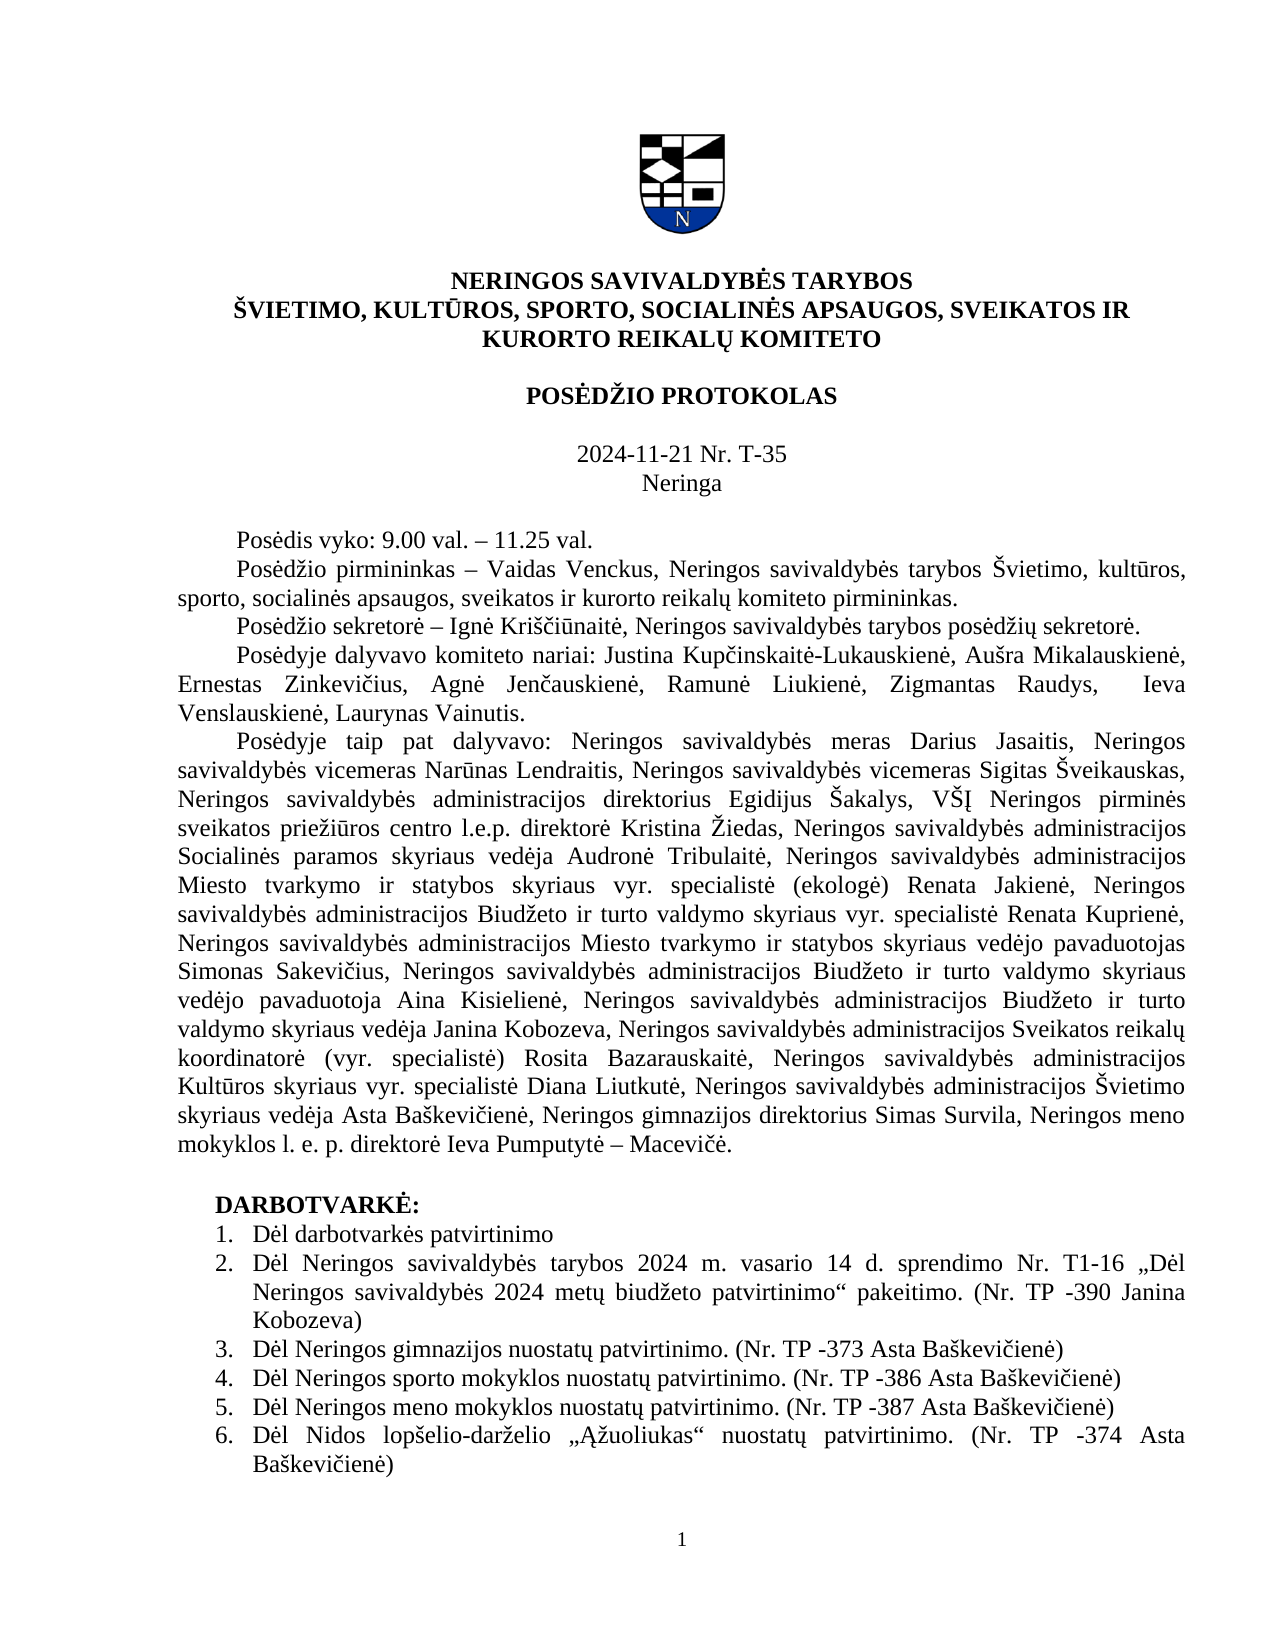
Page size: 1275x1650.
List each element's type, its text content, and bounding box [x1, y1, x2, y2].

list Dėl Neringos meno mokyklos nuostatų patvirtinimo. (Nr. TP -387 Asta Baškevičienė) [215, 1392, 1186, 1421]
list Dėl Neringos gimnazijos nuostatų patvirtinimo. (Nr. TP -373 Asta Baškevičienė) [215, 1334, 1186, 1363]
text Posėdyje taip pat dalyvavo: Neringos savivaldybės meras Darius Jasaitis, Neringos savivaldybės vicemeras Narūnas Lendraitis, Neringos savivaldybės vicemeras Sigitas Šveikauskas, Neringos savivaldybės administracijos direktorius Egidijus Šakalys, VŠĮ Neringos pirminės sveikatos priežiūros centro l.e.p. direktorė Kristina Žiedas, Neringos savivaldybės administracijos Socialinės paramos skyriaus vedėja Audronė Tribulaitė, Neringos savivaldybės administracijos Miesto tvarkymo ir statybos skyriaus vyr. specialistė (ekologė) Renata Jakienė, Neringos savivaldybės administracijos Biudžeto ir turto valdymo skyriaus vyr. specialistė Renata Kuprienė, Neringos savivaldybės administracijos Miesto tvarkymo ir statybos skyriaus vedėjo pavaduotojas Simonas Sakevičius, Neringos savivaldybės administracijos Biudžeto ir turto valdymo skyriaus vedėjo pavaduotoja Aina Kisielienė, Neringos savivaldybės administracijos Biudžeto ir turto valdymo skyriaus vedėja Janina Kobozeva, Neringos savivaldybės administracijos Sveikatos reikalų koordinatorė (vyr. specialistė) Rosita Bazarauskaitė, Neringos savivaldybės administracijos Kultūros skyriaus vyr. specialistė Diana Liutkutė, Neringos savivaldybės administracijos Švietimo skyriaus vedėja Asta Baškevičienė, Neringos gimnazijos direktorius Simas Survila, Neringos meno mokyklos l. e. p. direktorė Ieva Pumputytė – Macevičė. [177, 726, 1186, 1158]
text NERINGOS SAVIVALDYBĖS TARYBOS [177, 266, 1186, 295]
picture [637, 132, 727, 238]
list Dėl Nidos lopšelio-darželio „Ąžuoliukas“ nuostatų patvirtinimo. (Nr. TP -374 Asta Baškevičienė) [215, 1421, 1186, 1478]
text 2024-11-21 Nr. T-35 [177, 439, 1186, 468]
text Neringa [177, 468, 1186, 496]
list Dėl Neringos sporto mokyklos nuostatų patvirtinimo. (Nr. TP -386 Asta Baškevičienė) [215, 1363, 1186, 1392]
text Posėdis vyko: 9.00 val. – 11.25 val. [177, 525, 1186, 554]
text Posėdžio pirmininkas – Vaidas Venckus, Neringos savivaldybės tarybos Švietimo, kultūros, sporto, socialinės apsaugos, sveikatos ir kurorto reikalų komiteto pirmininkas. [177, 554, 1186, 611]
text Posėdyje dalyvavo komiteto nariai: Justina Kupčinskaitė-Lukauskienė, Aušra Mikalauskienė, Ernestas Zinkevičius, Agnė Jenčauskienė, Ramunė Liukienė, Zigmantas Raudys, Ieva Venslauskienė, Laurynas Vainutis. [177, 640, 1186, 726]
text POSĖDŽIO PROTOKOLAS [177, 381, 1186, 410]
text DARBOTVARKĖ: [177, 1191, 1186, 1219]
list Dėl darbotvarkės patvirtinimo [215, 1219, 1186, 1248]
text Posėdžio sekretorė – Ignė Kriščiūnaitė, Neringos savivaldybės tarybos posėdžių sekretorė. [177, 611, 1186, 640]
list Dėl Neringos savivaldybės tarybos 2024 m. vasario 14 d. sprendimo Nr. T1-16 „Dėl Neringos savivaldybės 2024 metų biudžeto patvirtinimo“ pakeitimo. (Nr. TP -390 Janina Kobozeva) [215, 1248, 1186, 1334]
text ŠVIETIMO, KULTŪROS, SPORTO, SOCIALINĖS APSAUGOS, SVEIKATOS IR KURORTO REIKALŲ KOMITETO [177, 295, 1186, 353]
